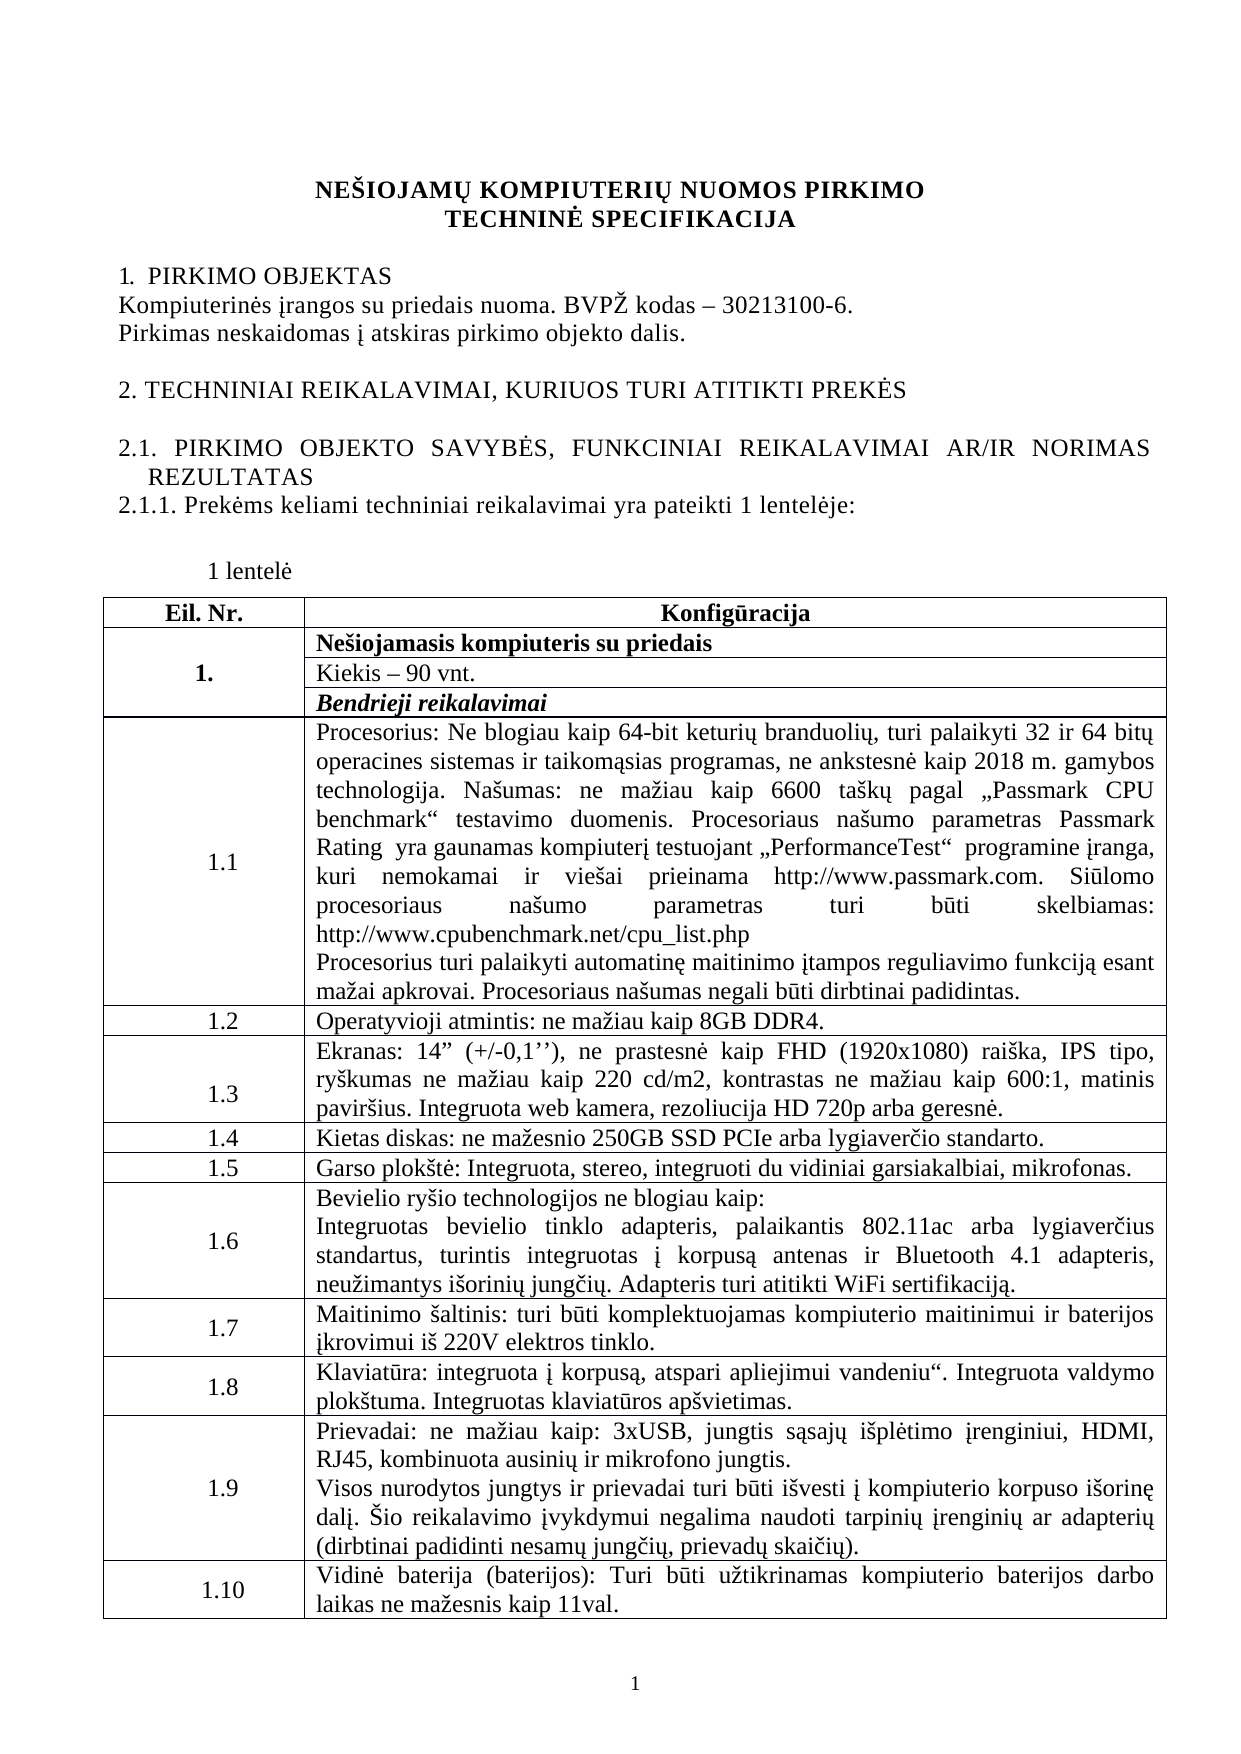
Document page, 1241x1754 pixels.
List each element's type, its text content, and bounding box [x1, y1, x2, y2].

table_cell Bevielio ryšio technologijos ne blogiau kaip: Integruotas bevielio tinklo adapteris, palaikantis 802.11ac arba lygiaverčius standartus, turintis integruotas į korpusą antenas ir Bluetooth 4.1 adapteris, neužimantys išorinių jungčių. Adapteris turi atitikti WiFi sertifikaciją. [305, 1183, 1166, 1298]
table_cell 1. [104, 628, 304, 716]
text Kompiuterinės įrangos su priedais nuoma. BVPŽ kodas – 30213100-6. [118, 290, 1106, 319]
table_cell 1.5 [104, 1153, 304, 1182]
table_cell Maitinimo šaltinis: turi būti komplektuojamas kompiuterio maitinimui ir baterijos įkrovimui iš 220V elektros tinklo. [305, 1299, 1166, 1356]
table_cell Nešiojamasis kompiuteris su priedais [305, 628, 1166, 657]
text 1. PIRKIMO OBJEKTAS [118, 262, 1152, 290]
table_cell 1.8 [104, 1357, 304, 1415]
table_cell Bendrieji reikalavimai [305, 688, 1166, 716]
table_header Konfigūracija [305, 598, 1166, 627]
text 2.1.1. Prekėms keliami techniniai reikalavimai yra pateikti 1 lentelėje: [118, 491, 1152, 519]
table_cell 1.9 [104, 1416, 304, 1559]
table_cell 1.10 [104, 1561, 304, 1618]
text TECHNINĖ SPECIFIKACIJA [88, 204, 1152, 233]
table_cell Klaviatūra: integruota į korpusą, atspari apliejimui vandeniu“. Integruota valdymo plokštuma. Integruotas klaviatūros apšvietimas. [305, 1357, 1166, 1415]
table_cell 1.1 [104, 718, 304, 1005]
table_cell Kiekis – 90 vnt. [305, 658, 1166, 687]
text 2. TECHNINIAI REIKALAVIMAI, KURIUOS TURI ATITIKTI PREKĖS [88, 376, 1106, 404]
table_cell Vidinė baterija (baterijos): Turi būti užtikrinamas kompiuterio baterijos darbo laikas ne mažesnis kaip 11val. [305, 1561, 1166, 1618]
table_cell Garso plokštė: Integruota, stereo, integruoti du vidiniai garsiakalbiai, mikrofonas. [305, 1153, 1166, 1182]
text 1 lentelė [118, 532, 1152, 585]
table_cell 1.7 [104, 1299, 304, 1356]
table_cell Procesorius: Ne blogiau kaip 64-bit keturių branduolių, turi palaikyti 32 ir 64 bitų operacines sistemas ir taikomąsias programas, ne ankstesnė kaip 2018 m. gamybos technologija. Našumas: ne mažiau kaip 6600 taškų pagal „Passmark CPU benchmark“ testavimo duomenis. Procesoriaus našumo parametras Passmark Rating yra gaunamas kompiuterį testuojant „PerformanceTest“ programine įranga, kuri nemokamai ir viešai prieinama http://www.passmark.com. Siūlomo procesoriaus našumo parametras turi būti skelbiamas: http://www.cpubenchmark.net/cpu_list.php Procesorius turi palaikyti automatinę maitinimo įtampos reguliavimo funkciją esant mažai apkrovai. Procesoriaus našumas negali būti dirbtinai padidintas. [305, 718, 1166, 1005]
table_cell Prievadai: ne mažiau kaip: 3xUSB, jungtis sąsajų išplėtimo įrenginiui, HDMI, RJ45, kombinuota ausinių ir mikrofono jungtis. Visos nurodytos jungtys ir prievadai turi būti išvesti į kompiuterio korpuso išorinę dalį. Šio reikalavimo įvykdymui negalima naudoti tarpinių įrenginių ar adapterių (dirbtinai padidinti nesamų jungčių, prievadų skaičių). [305, 1416, 1166, 1559]
text 2.1. PIRKIMO OBJEKTO SAVYBĖS, FUNKCINIAI REIKALAVIMAI AR/IR NORIMAS REZULTATAS [118, 433, 1152, 491]
table_cell 1.3 [104, 1036, 304, 1122]
table_cell Operatyvioji atmintis: ne mažiau kaip 8GB DDR4. [305, 1006, 1166, 1035]
text Pirkimas neskaidomas į atskiras pirkimo objekto dalis. [118, 319, 1106, 347]
table_header Eil. Nr. [104, 598, 304, 627]
table_cell 1.2 [104, 1006, 304, 1035]
table_cell 1.4 [104, 1123, 304, 1152]
text NEŠIOJAMŲ KOMPIUTERIŲ NUOMOS PIRKIMO [88, 176, 1152, 204]
table_cell Ekranas: 14” (+/-0,1’’), ne prastesnė kaip FHD (1920x1080) raiška, IPS tipo, ryškumas ne mažiau kaip 220 cd/m2, kontrastas ne mažiau kaip 600:1, matinis paviršius. Integruota web kamera, rezoliucija HD 720p arba geresnė. [305, 1036, 1166, 1122]
table_cell 1.6 [104, 1183, 304, 1298]
table_cell Kietas diskas: ne mažesnio 250GB SSD PCIe arba lygiaverčio standarto. [305, 1123, 1166, 1152]
